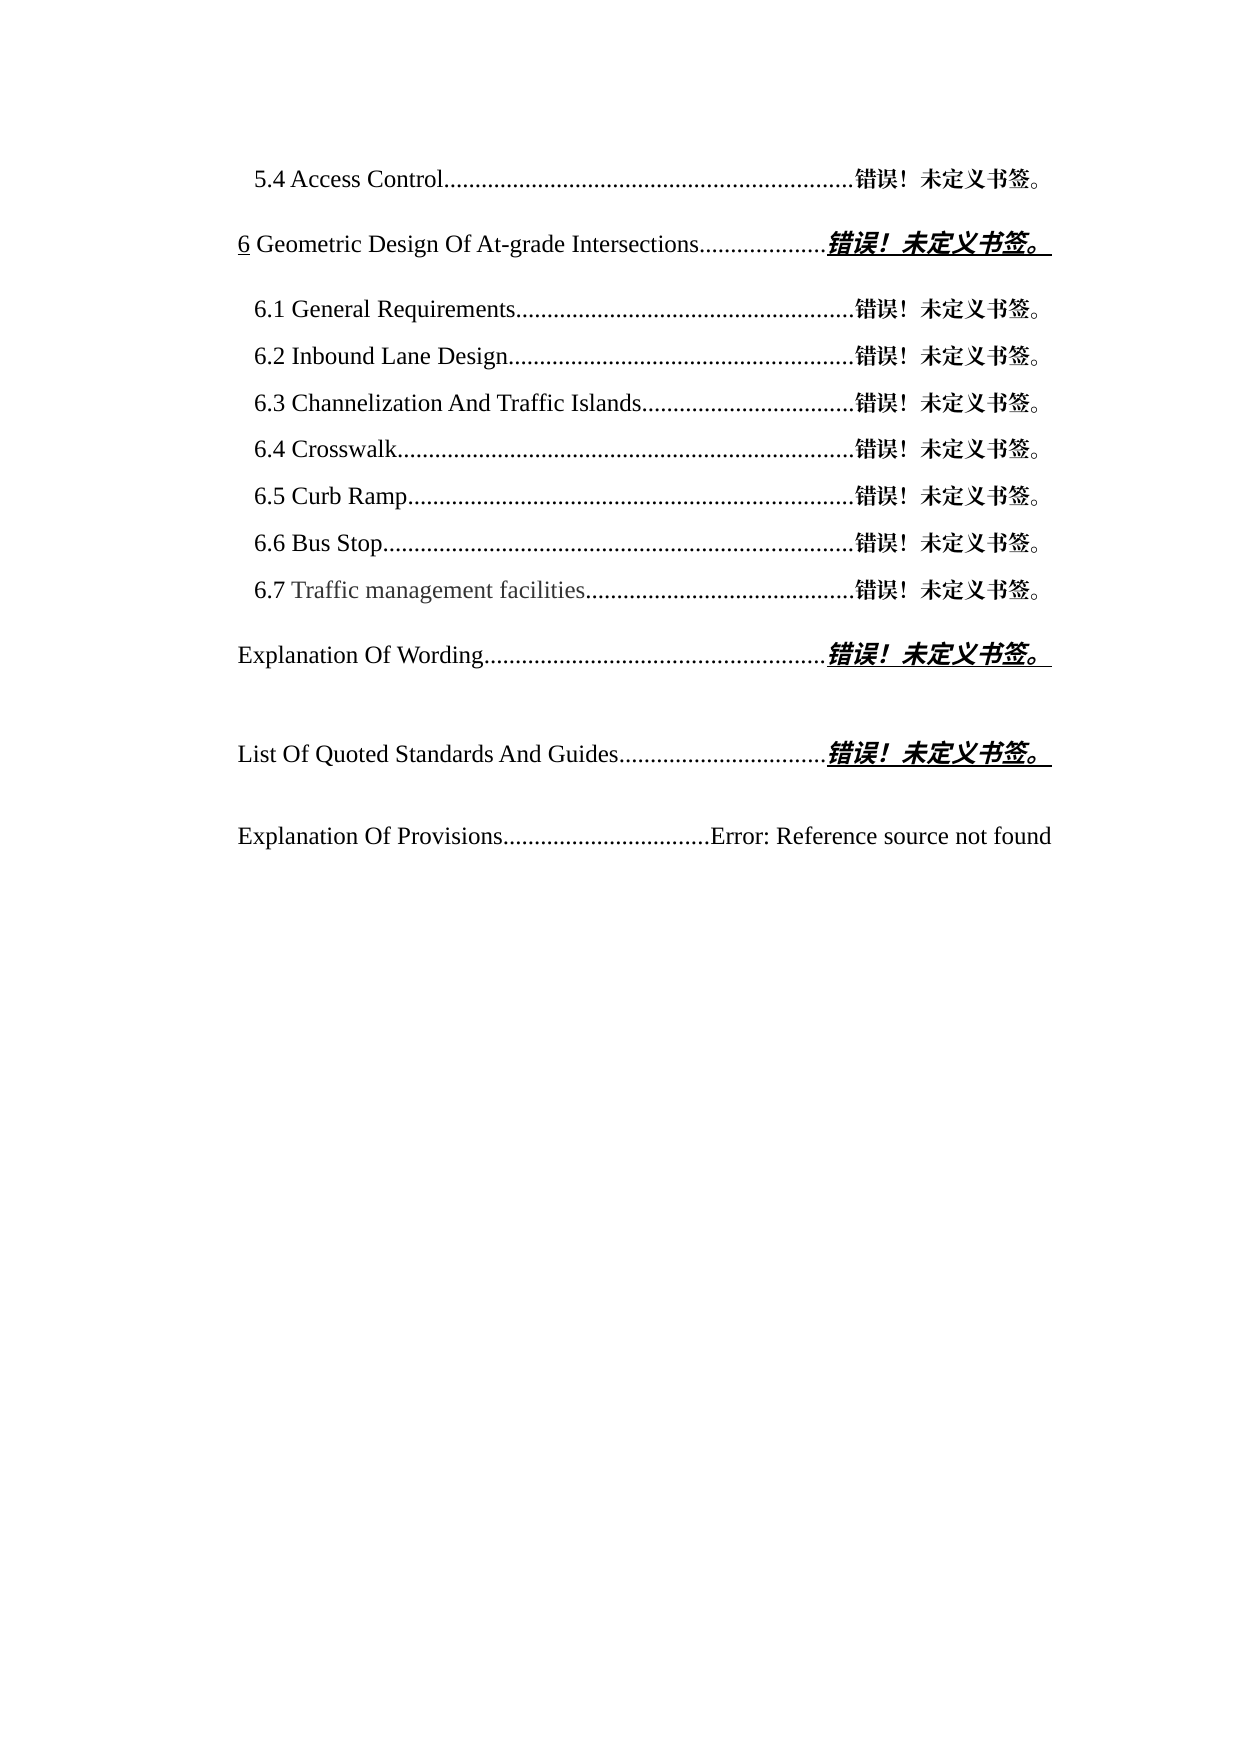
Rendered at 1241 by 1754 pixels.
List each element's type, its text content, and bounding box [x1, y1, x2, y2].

text 6.6 Bus Stop 错误！未定义书签。 [254, 526, 1053, 559]
text 6.1 General Requirements 错误！未定义书签。 [254, 292, 1053, 324]
text Explanation Of Wording 错误！未定义书签。 [187, 620, 1053, 685]
text 5.4 Access Control 错误！未定义书签。 [254, 162, 1053, 194]
text 6.3 Channelization And Traffic Islands 错误！未定义书签。 [254, 386, 1053, 418]
text 6.7 Traffic management facilities 错误！未定义书签。 [254, 573, 1053, 606]
text 6 Geometric Design Of At-grade Intersections 错误！未定义书签。 [187, 209, 1053, 274]
text Explanation Of Provisions 错误！未定义书签。 [187, 819, 1053, 851]
text List Of Quoted Standards And Guides 错误！未定义书签。 [187, 719, 1053, 784]
text 6.2 Inbound Lane Design 错误！未定义书签。 [254, 339, 1053, 371]
text 6.4 Crosswalk 错误！未定义书签。 [254, 433, 1053, 465]
text 6.5 Curb Ramp 错误！未定义书签。 [254, 479, 1053, 512]
